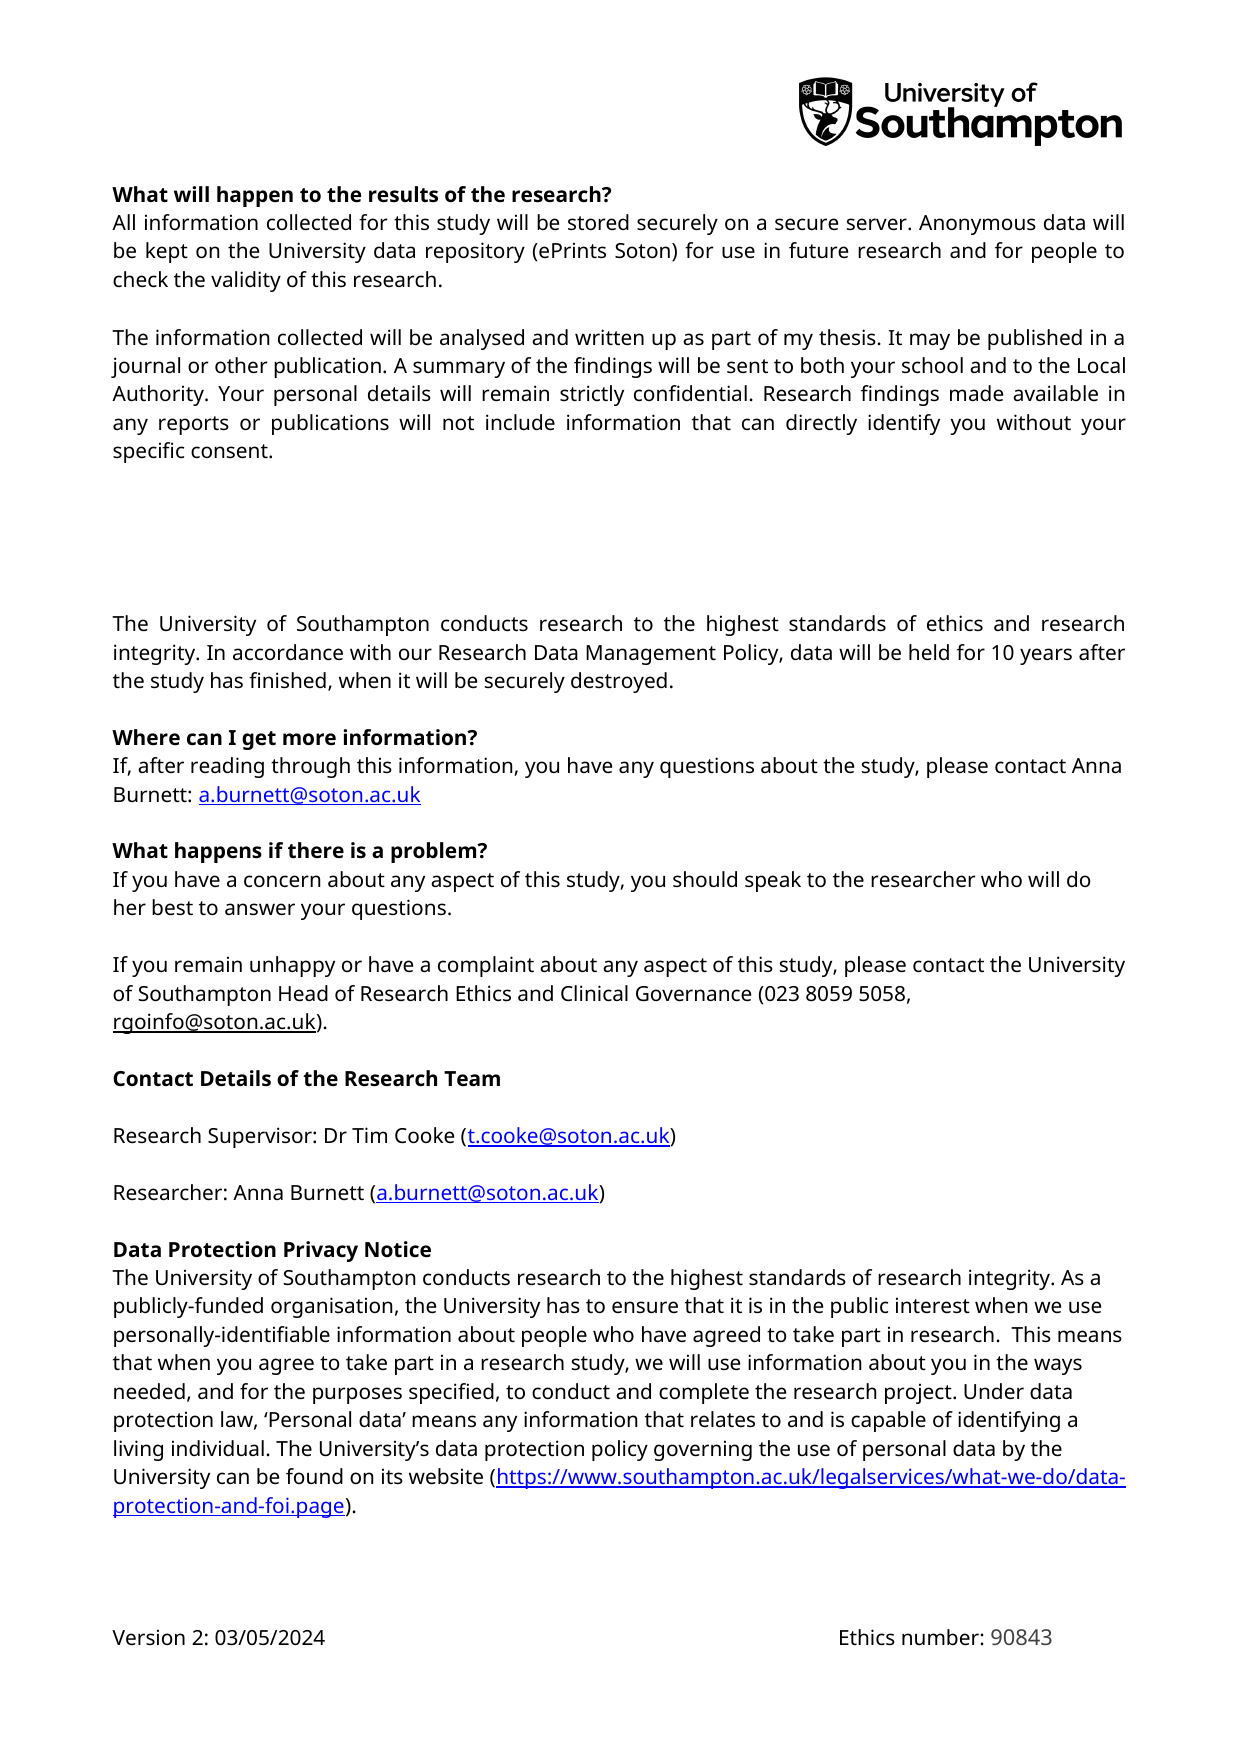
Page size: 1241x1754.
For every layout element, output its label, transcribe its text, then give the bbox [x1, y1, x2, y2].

text All information collected for this study will be stored securely on a secure server. Anonymous data will be kept on the University data repository (ePrints Soton) for use in future research and for people to check the validity of this research. [112, 208, 1128, 293]
text If you remain unhappy or have a complaint about any aspect of this study, please contact the University of Southampton Head of Research Ethics and Clinical Governance (023 8059 5058, rgoinfo@soton.ac.uk). [112, 950, 1128, 1036]
text Research Supervisor: Dr Tim Cooke (t.cooke@soton.ac.uk) [112, 1121, 1128, 1149]
text The information collected will be analysed and written up as part of my thesis. It may be published in a journal or other publication. A summary of the findings will be sent to both your school and to the Local Authority. Your personal details will remain strictly confidential. Research findings made available in any reports or publications will not include information that can directly identify you without your specific consent. [112, 323, 1128, 465]
text Contact Details of the Research Team [112, 1064, 1128, 1093]
text What will happen to the results of the research? [112, 180, 1128, 208]
picture [794, 73, 1128, 152]
text What happens if there is a problem? [112, 837, 1128, 865]
text The University of Southampton conducts research to the highest standards of ethics and research integrity. In accordance with our Research Data Management Policy, data will be held for 10 years after the study has finished, when it will be securely destroyed. [112, 609, 1128, 694]
text The University of Southampton conducts research to the highest standards of research integrity. As a publicly-funded organisation, the University has to ensure that it is in the public interest when we use personally-identifiable information about people who have agreed to take part in research. This means that when you agree to take part in a research study, we will use information about you in the ways needed, and for the purposes specified, to conduct and complete the research project. Under data protection law, ‘Personal data’ means any information that relates to and is capable of identifying a living individual. The University’s data protection policy governing the use of personal data by the University can be found on its website (https://www.southampton.ac.uk/legalservices/what-we-do/data-protection-and-foi.page). [112, 1263, 1128, 1519]
text If you have a concern about any aspect of this study, you should speak to the researcher who will do her best to answer your questions. [112, 865, 1128, 922]
text Researcher: Anna Burnett (a.burnett@soton.ac.uk) [112, 1178, 1128, 1206]
text If, after reading through this information, you have any questions about the study, please contact Anna Burnett: a.burnett@soton.ac.uk [112, 751, 1128, 808]
text Where can I get more information? [112, 723, 1128, 751]
text Data Protection Privacy Notice [112, 1235, 1128, 1263]
